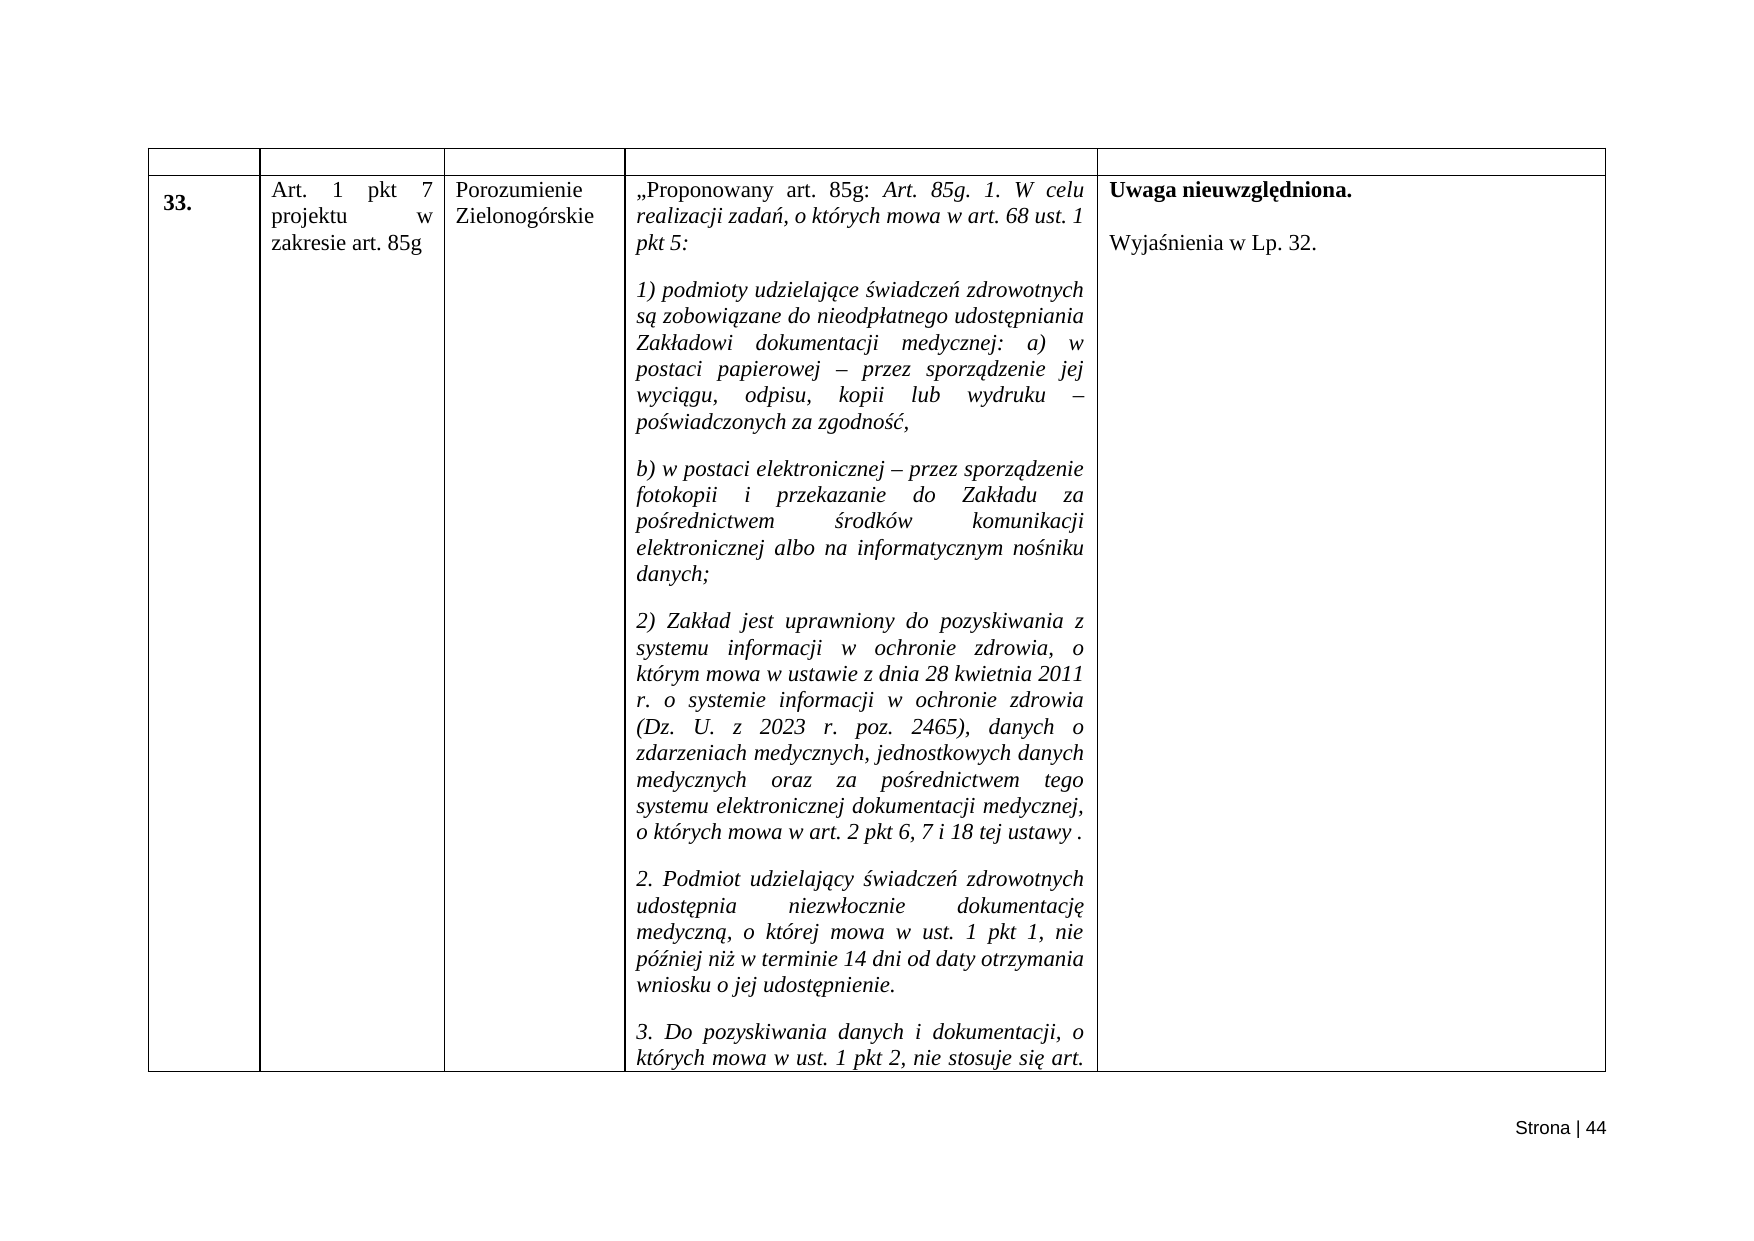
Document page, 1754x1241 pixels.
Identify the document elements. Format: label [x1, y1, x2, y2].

table_cell [149, 176, 259, 1071]
table_cell [626, 176, 1097, 1071]
table_cell [261, 149, 444, 175]
table_cell [445, 176, 624, 1071]
table_cell [445, 149, 624, 175]
table_cell [149, 149, 259, 175]
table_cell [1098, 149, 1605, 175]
table_cell [1098, 176, 1605, 1071]
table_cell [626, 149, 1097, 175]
table_cell [261, 176, 444, 1071]
